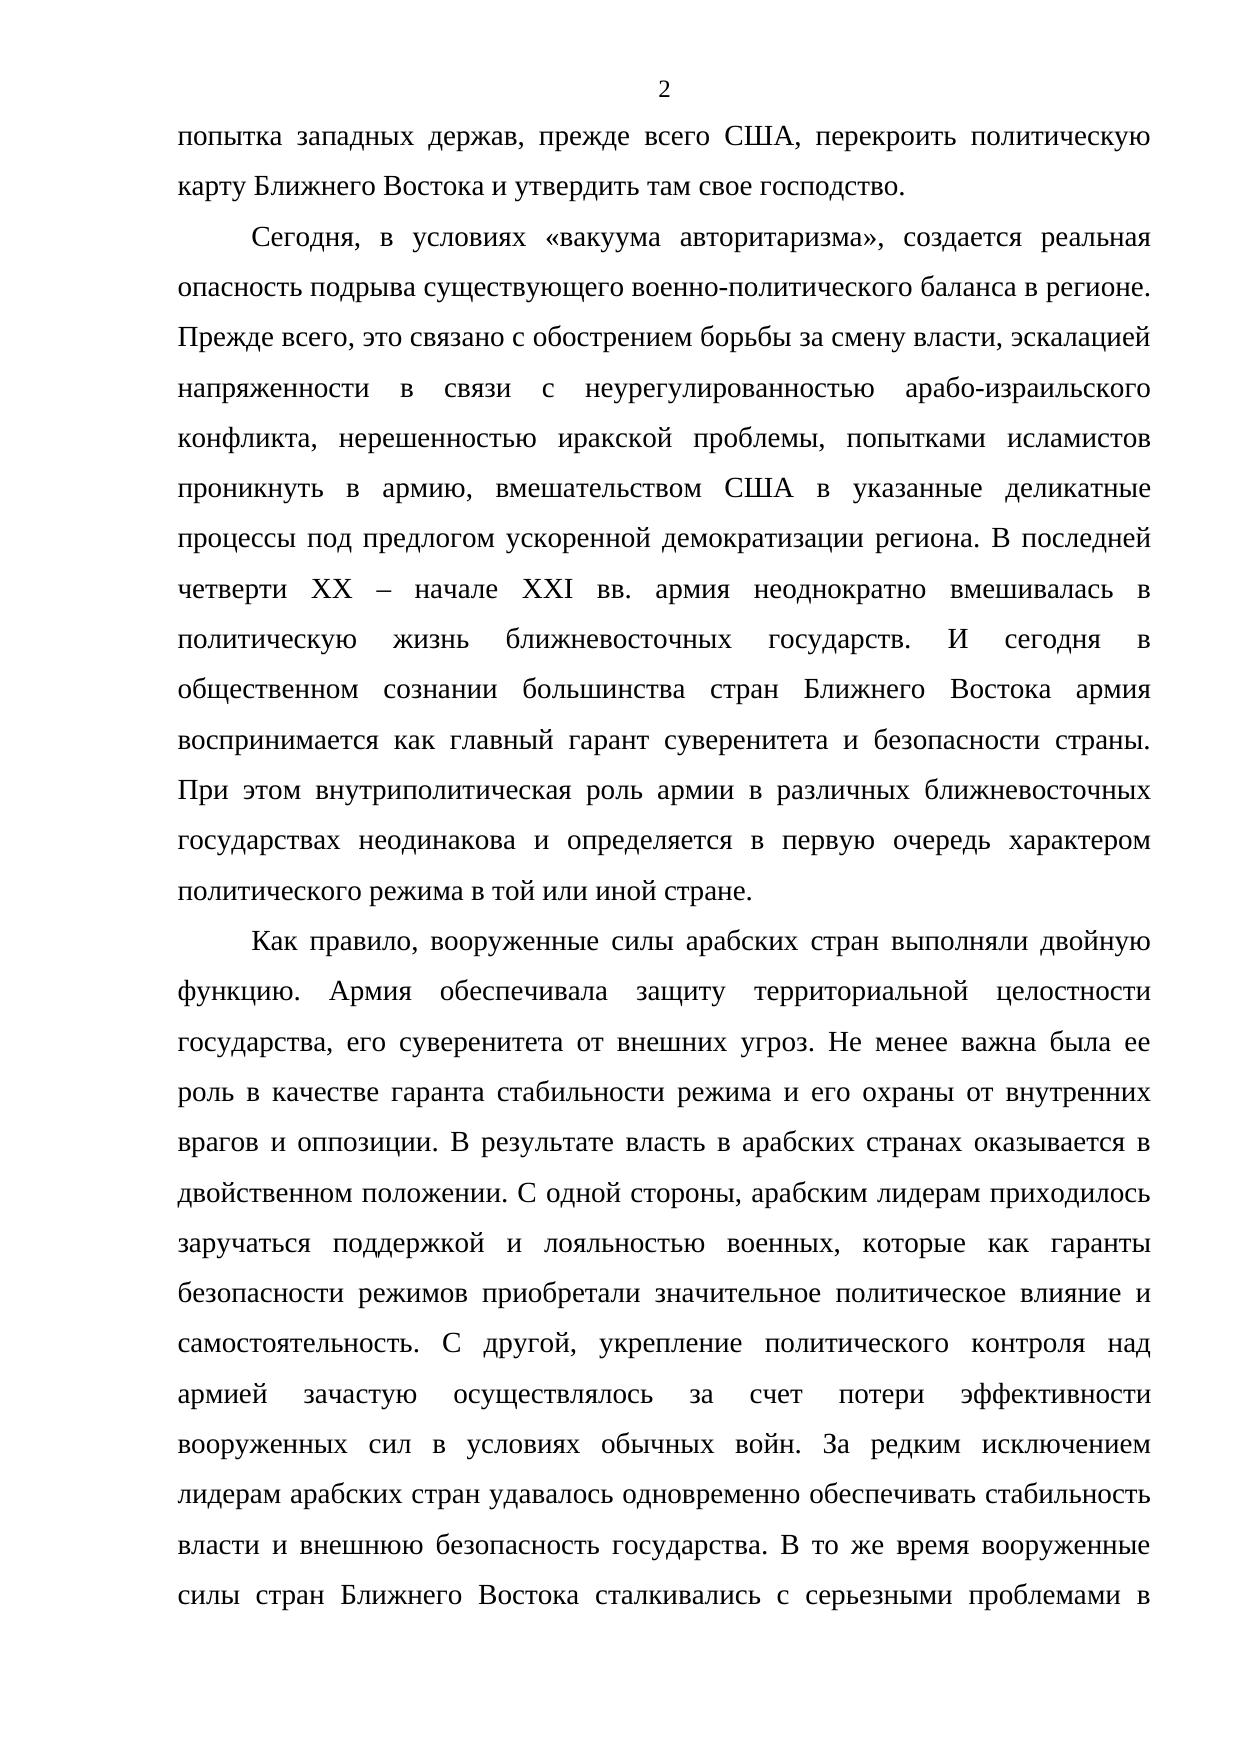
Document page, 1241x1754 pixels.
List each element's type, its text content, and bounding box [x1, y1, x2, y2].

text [177, 923, 1152, 1611]
text Сегодня, в условиях «вакуума авторитаризма», создается реальная опасность подрыва существующего военно-политического баланса в регионе. Прежде всего, это связано с обострением борьбы за смену власти, эскалацией напряженности в связи с неурегулированностью арабо-израильского конфликта, нерешенностью иракской проблемы, попытками исламистов проникнуть в армию, вмешательством США в указанные деликатные процессы под предлогом ускоренной демократизации региона. В последней четверти ХХ – начале XXI вв. армия неоднократно вмешивалась в политическую жизнь ближневосточных государств. И сегодня в общественном сознании большинства стран Ближнего Востока армия воспринимается как главный гарант суверенитета и безопасности страны. При этом внутриполитическая роль армии в различных ближневосточных государствах неодинакова и определяется в первую очередь характером политического режима в той или иной стране. [177, 219, 1152, 906]
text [177, 118, 1152, 202]
